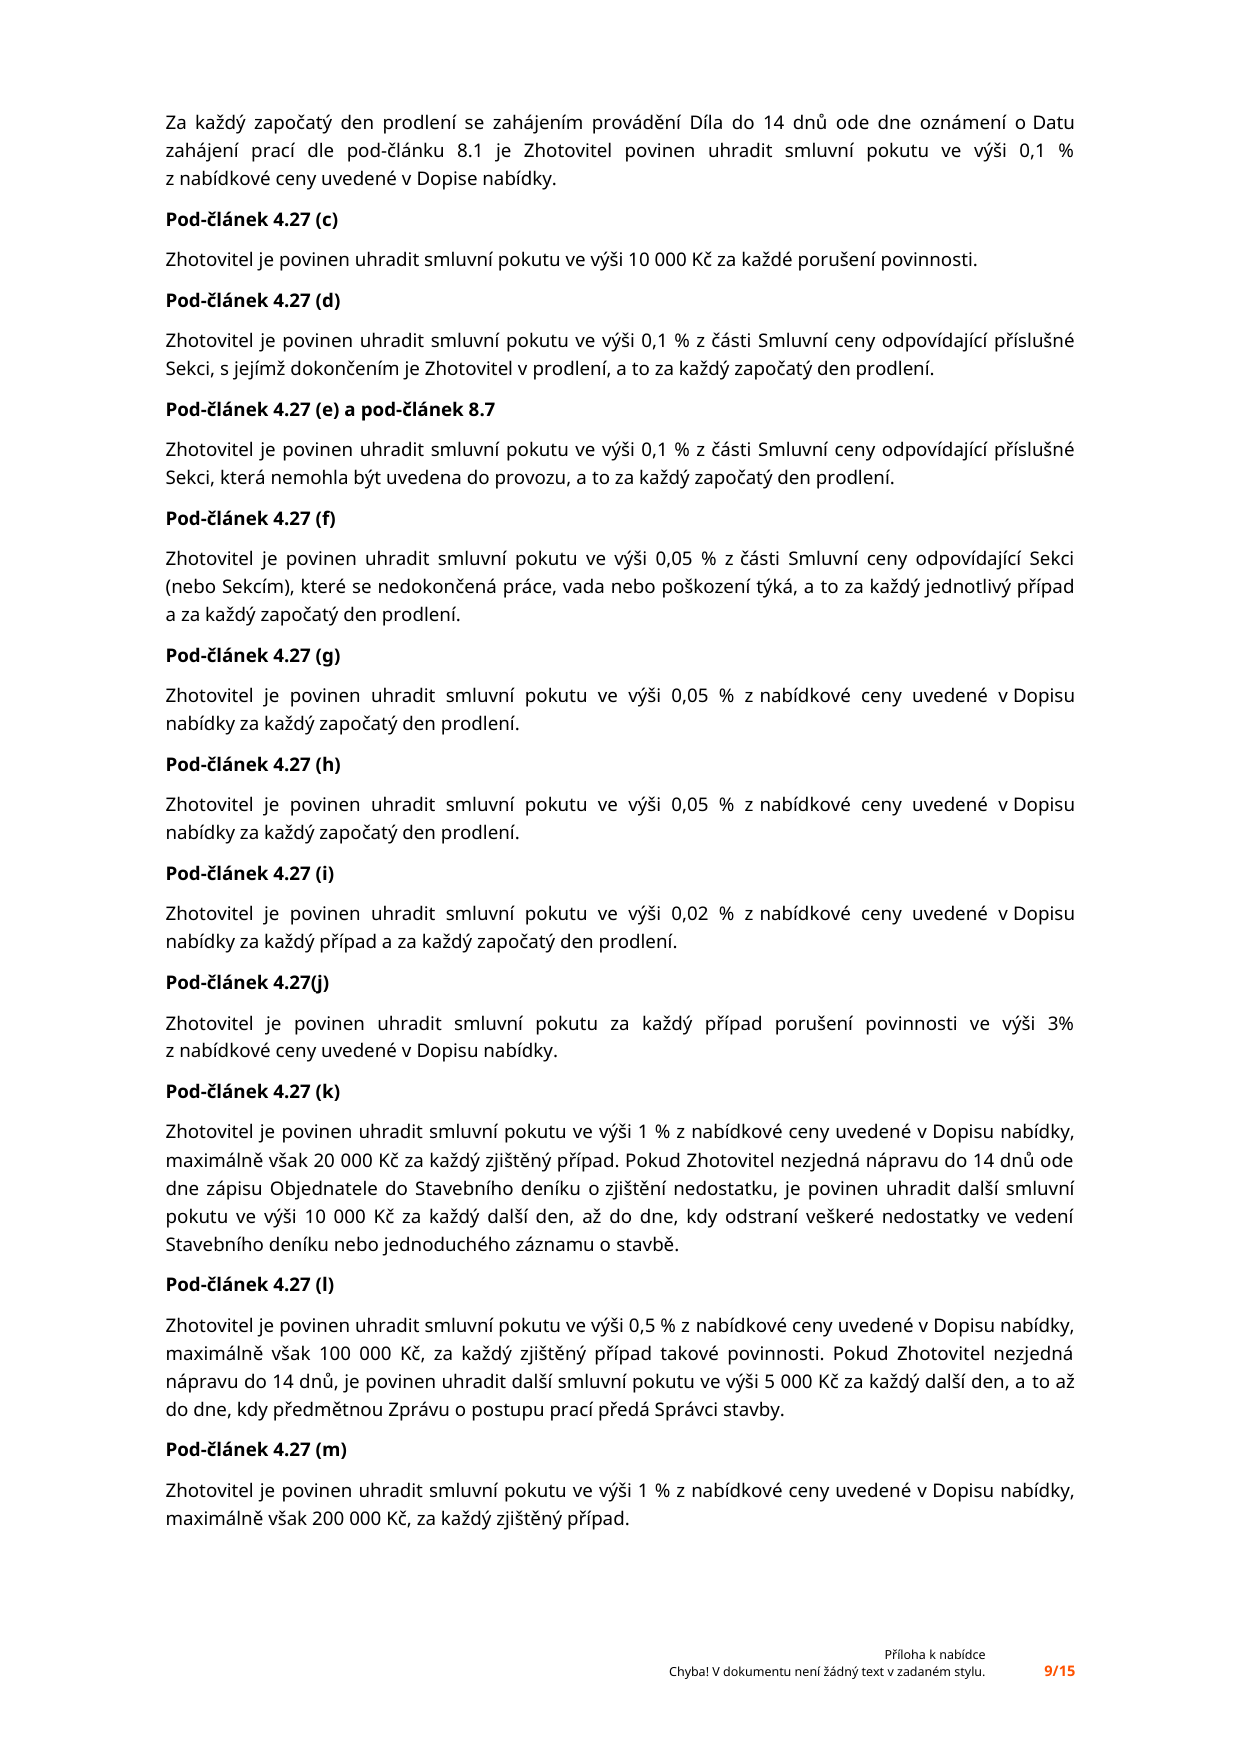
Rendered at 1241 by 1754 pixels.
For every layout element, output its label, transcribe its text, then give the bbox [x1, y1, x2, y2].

text Pod-článek 4.27 (d) [165, 287, 1075, 312]
text Pod-článek 4.27 (k) [165, 1078, 1075, 1104]
text Pod-článek 4.27 (i) [165, 860, 1075, 886]
text Zhotovitel je povinen uhradit smluvní pokutu ve výši 10 000 Kč za každé porušení povinnosti. [165, 246, 1075, 272]
text Pod-článek 4.27 (c) [165, 206, 1075, 231]
text Zhotovitel je povinen uhradit smluvní pokutu ve výši 1 % z nabídkové ceny uvedené v Dopisu nabídky, maximálně však 200 000 Kč, za každý zjištěný případ. [165, 1477, 1075, 1531]
text Zhotovitel je povinen uhradit smluvní pokutu ve výši 0,02 % z nabídkové ceny uvedené v Dopisu nabídky za každý případ a za každý započatý den prodlení. [165, 901, 1075, 954]
text Pod-článek 4.27 (f) [165, 505, 1075, 531]
text Pod-článek 4.27 (l) [165, 1271, 1075, 1297]
text Zhotovitel je povinen uhradit smluvní pokutu ve výši 0,1 % z části Smluvní ceny odpovídající příslušné Sekci, s jejímž dokončením je Zhotovitel v prodlení, a to za každý započatý den prodlení. [165, 327, 1075, 381]
text Zhotovitel je povinen uhradit smluvní pokutu ve výši 1 % z nabídkové ceny uvedené v Dopisu nabídky, maximálně však 20 000 Kč za každý zjištěný případ. Pokud Zhotovitel nezjedná nápravu do 14 dnů ode dne zápisu Objednatele do Stavebního deníku o zjištění nedostatku, je povinen uhradit další smluvní pokutu ve výši 10 000 Kč za každý další den, až do dne, kdy odstraní veškeré nedostatky ve vedení Stavebního deníku nebo jednoduchého záznamu o stavbě. [165, 1119, 1075, 1256]
text Zhotovitel je povinen uhradit smluvní pokutu ve výši 0,1 % z části Smluvní ceny odpovídající příslušné Sekci, která nemohla být uvedena do provozu, a to za každý započatý den prodlení. [165, 436, 1075, 490]
text Pod-článek 4.27(j) [165, 969, 1075, 995]
text Pod-článek 4.27 (m) [165, 1437, 1075, 1462]
text Pod-článek 4.27 (h) [165, 751, 1075, 777]
text Zhotovitel je povinen uhradit smluvní pokutu ve výši 0,05 % z nabídkové ceny uvedené v Dopisu nabídky za každý započatý den prodlení. [165, 683, 1075, 736]
text Zhotovitel je povinen uhradit smluvní pokutu za každý případ porušení povinnosti ve výši 3% z nabídkové ceny uvedené v Dopisu nabídky. [165, 1010, 1075, 1063]
text Pod-článek 4.27 (g) [165, 642, 1075, 668]
text Za každý započatý den prodlení se zahájením provádění Díla do 14 dnů ode dne oznámení o Datu zahájení prací dle pod-článku 8.1 je Zhotovitel povinen uhradit smluvní pokutu ve výši 0,1 % z nabídkové ceny uvedené v Dopise nabídky. [165, 109, 1075, 191]
text Zhotovitel je povinen uhradit smluvní pokutu ve výši 0,05 % z části Smluvní ceny odpovídající Sekci (nebo Sekcím), které se nedokončená práce, vada nebo poškození týká, a to za každý jednotlivý případ a za každý započatý den prodlení. [165, 546, 1075, 627]
text Zhotovitel je povinen uhradit smluvní pokutu ve výši 0,5 % z nabídkové ceny uvedené v Dopisu nabídky, maximálně však 100 000 Kč, za každý zjištěný případ takové povinnosti. Pokud Zhotovitel nezjedná nápravu do 14 dnů, je povinen uhradit další smluvní pokutu ve výši 5 000 Kč za každý další den, a to až do dne, kdy předmětnou Zprávu o postupu prací předá Správci stavby. [165, 1312, 1075, 1422]
text Zhotovitel je povinen uhradit smluvní pokutu ve výši 0,05 % z nabídkové ceny uvedené v Dopisu nabídky za každý započatý den prodlení. [165, 792, 1075, 845]
text Pod-článek 4.27 (e) a pod-článek 8.7 [165, 396, 1075, 421]
